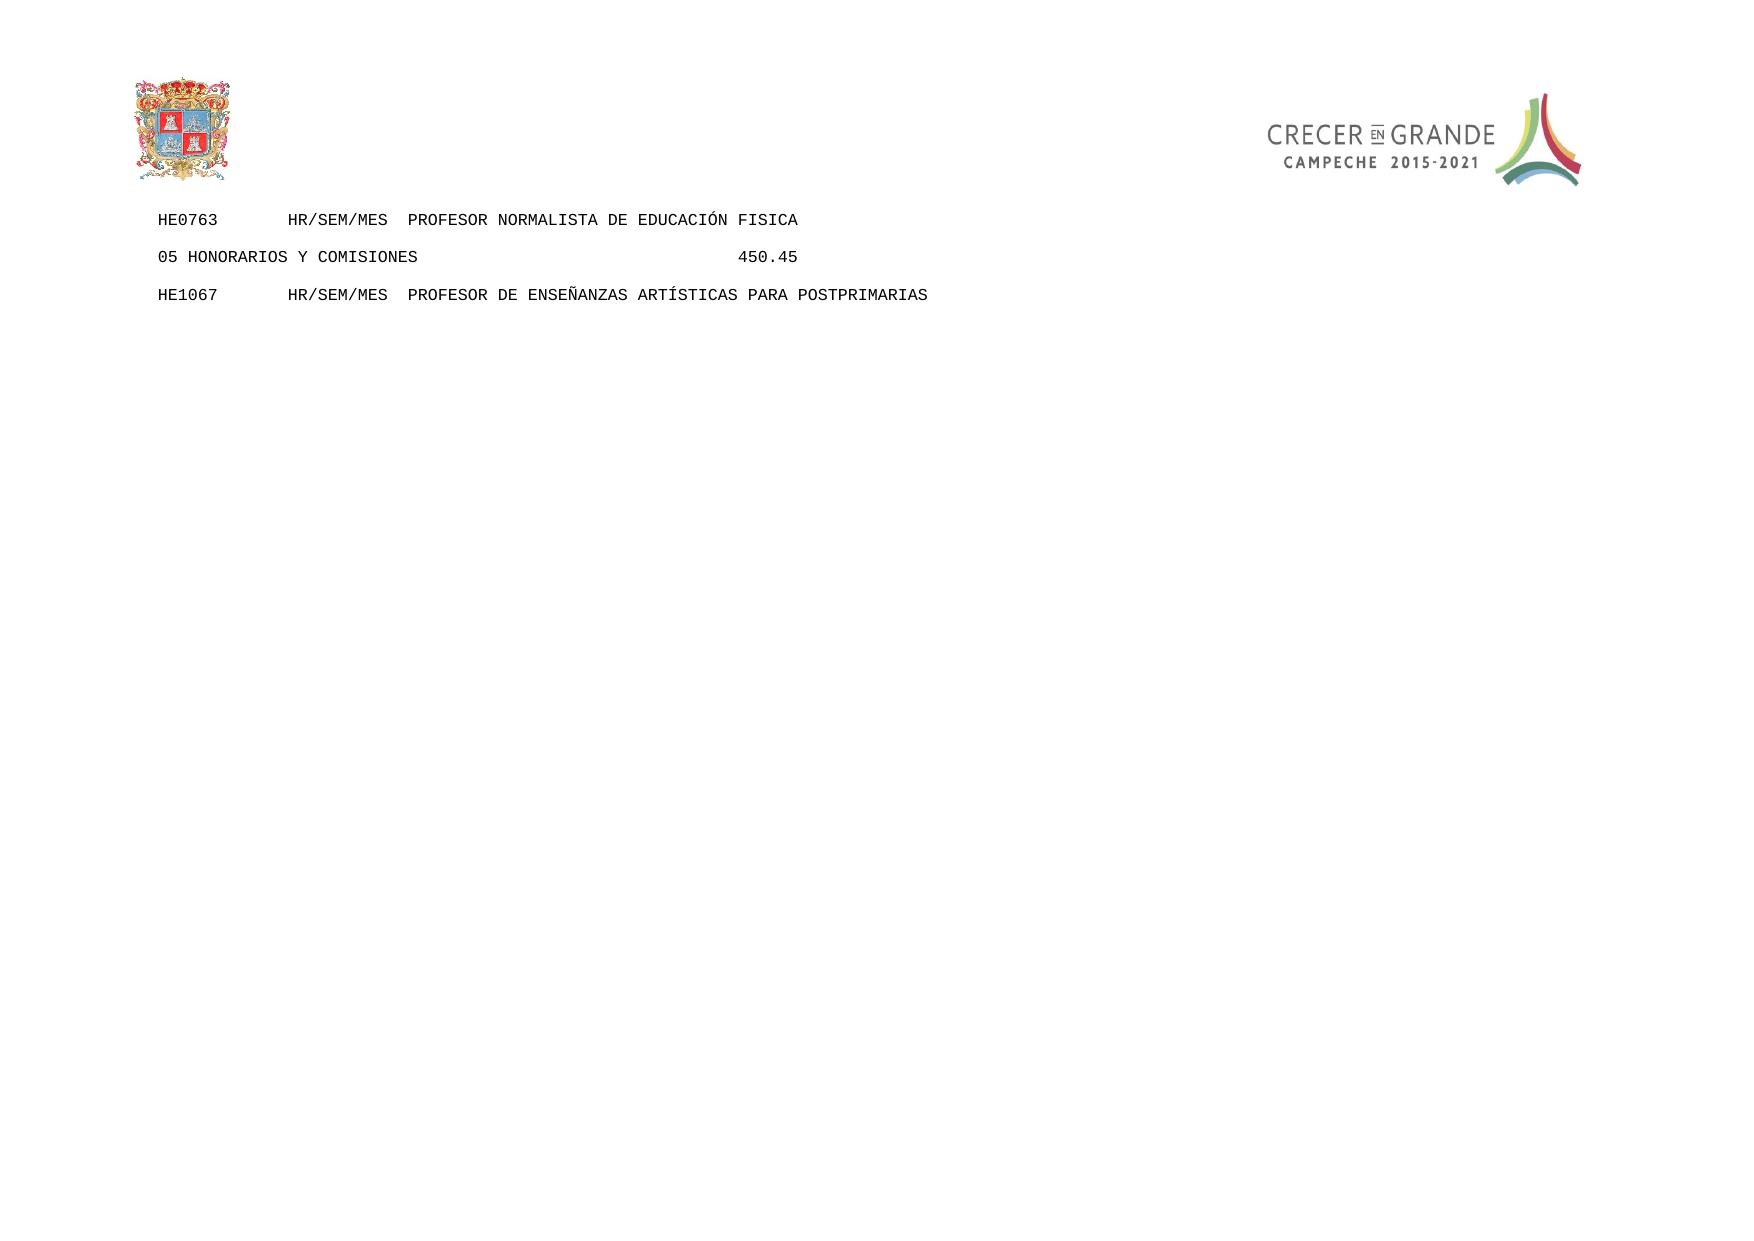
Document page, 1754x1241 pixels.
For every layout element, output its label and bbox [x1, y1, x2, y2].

picture [1262, 87, 1586, 190]
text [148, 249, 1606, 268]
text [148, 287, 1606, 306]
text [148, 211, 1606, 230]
picture [133, 77, 231, 181]
